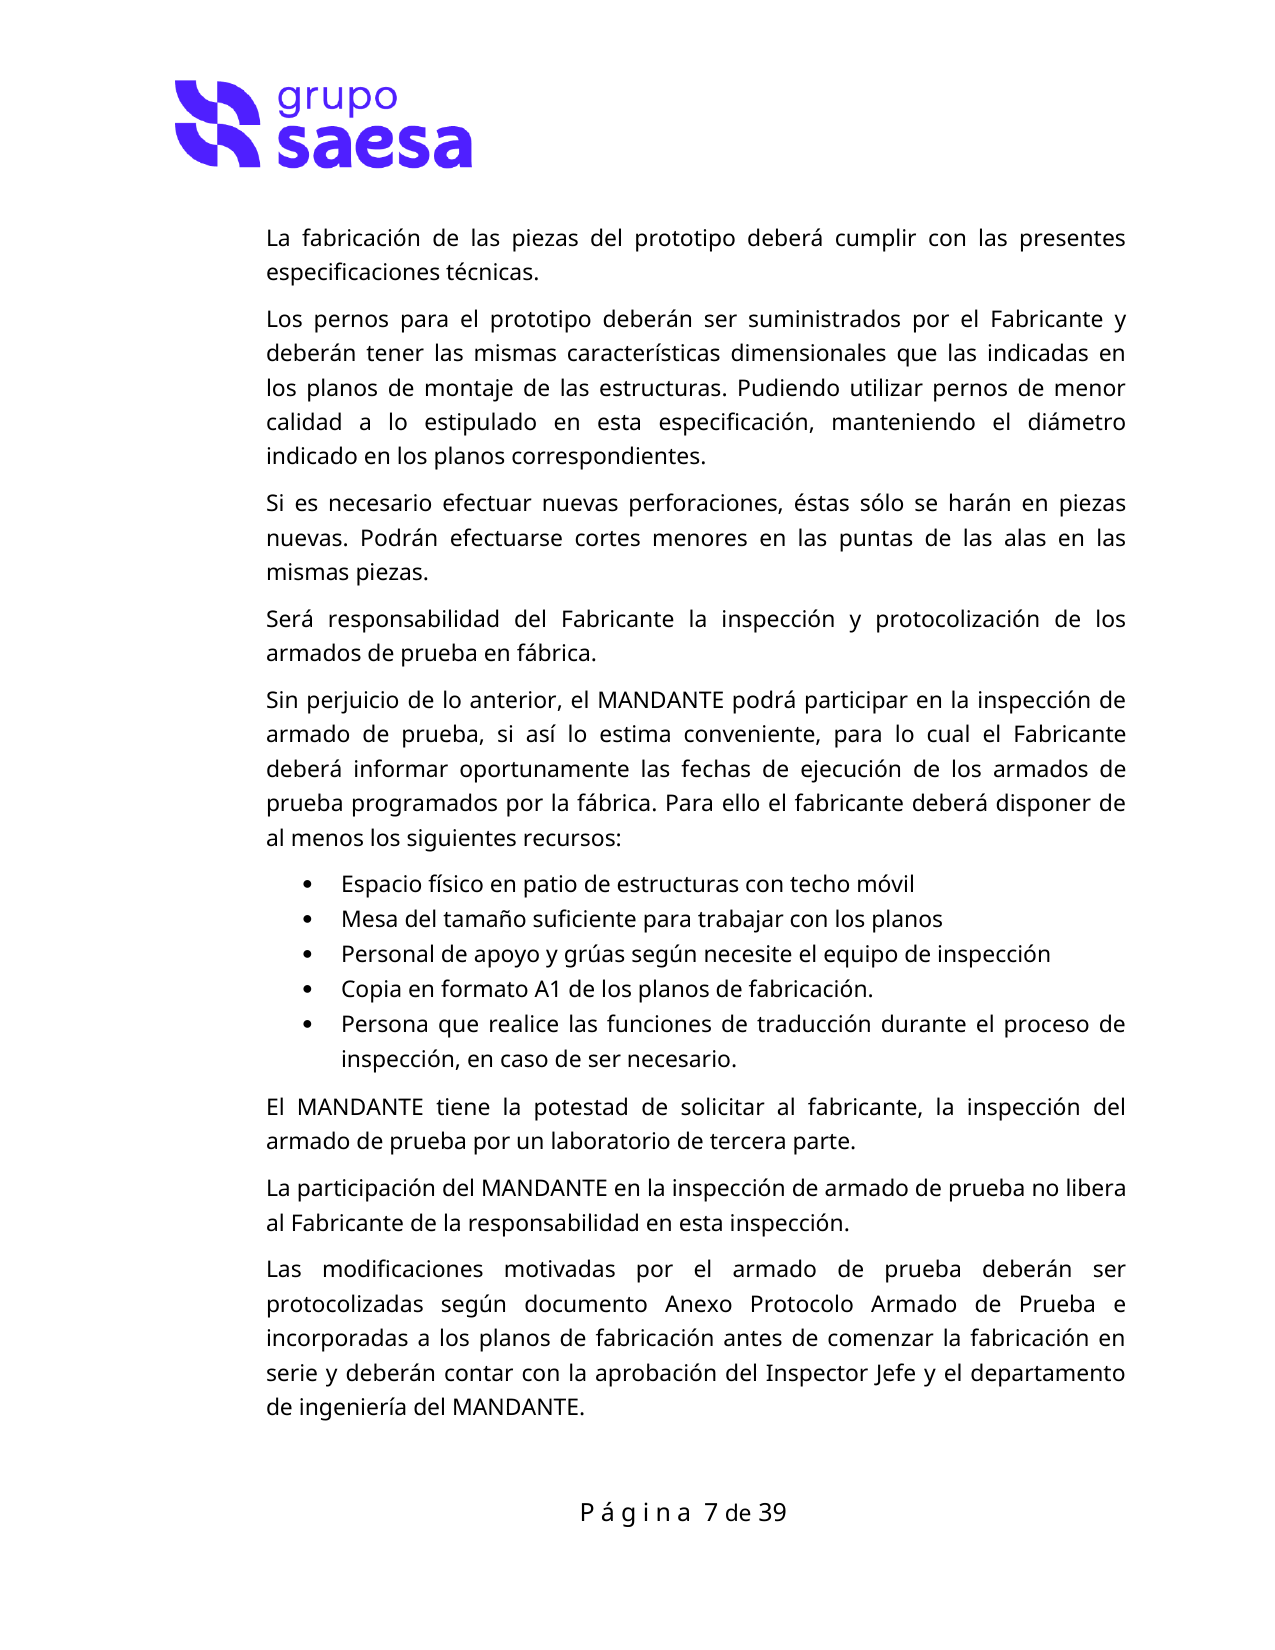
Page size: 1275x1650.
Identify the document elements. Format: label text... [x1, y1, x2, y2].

text Los pernos para el prototipo deberán ser suministrados por el Fabricante y deberán tener las mismas características dimensionales que las indicadas en los planos de montaje de las estructuras. Pudiendo utilizar pernos de menor calidad a lo estipulado en esta especificación, manteniendo el diámetro indicado en los planos correspondientes. [266, 303, 1127, 471]
text La fabricación de las piezas del prototipo deberá cumplir con las presentes especificaciones técnicas. [266, 221, 1127, 287]
list Persona que realice las funciones de traducción durante el proceso de inspección, en caso de ser necesario. [303, 1008, 1127, 1074]
text Sin perjuicio de lo anterior, el MANDANTE podrá participar en la inspección de armado de prueba, si así lo estima conveniente, para lo cual el Fabricante deberá informar oportunamente las fechas de ejecución de los armados de prueba programados por la fábrica. Para ello el fabricante deberá disponer de al menos los siguientes recursos: [266, 684, 1127, 853]
text Si es necesario efectuar nuevas perforaciones, éstas sólo se harán en piezas nuevas. Podrán efectuarse cortes menores en las puntas de las alas en las mismas piezas. [266, 487, 1127, 587]
text Será responsabilidad del Fabricante la inspección y protocolización de los armados de prueba en fábrica. [266, 603, 1127, 668]
list Personal de apoyo y grúas según necesite el equipo de inspección [303, 938, 1127, 969]
text La participación del MANDANTE en la inspección de armado de prueba no libera al Fabricante de la responsabilidad en esta inspección. [266, 1172, 1127, 1238]
list Espacio físico en patio de estructuras con techo móvil [303, 868, 1127, 899]
list Copia en formato A1 de los planos de fabricación. [303, 973, 1127, 1004]
text Las modificaciones motivadas por el armado de prueba deberán ser protocolizadas según documento Anexo Protocolo Armado de Prueba e incorporadas a los planos de fabricación antes de comenzar la fabricación en serie y deberán contar con la aprobación del Inspector Jefe y el departamento de ingeniería del MANDANTE. [266, 1253, 1127, 1422]
text El MANDANTE tiene la potestad de solicitar al fabricante, la inspección del armado de prueba por un laboratorio de tercera parte. [266, 1091, 1127, 1156]
list Mesa del tamaño suficiente para trabajar con los planos [303, 903, 1127, 934]
